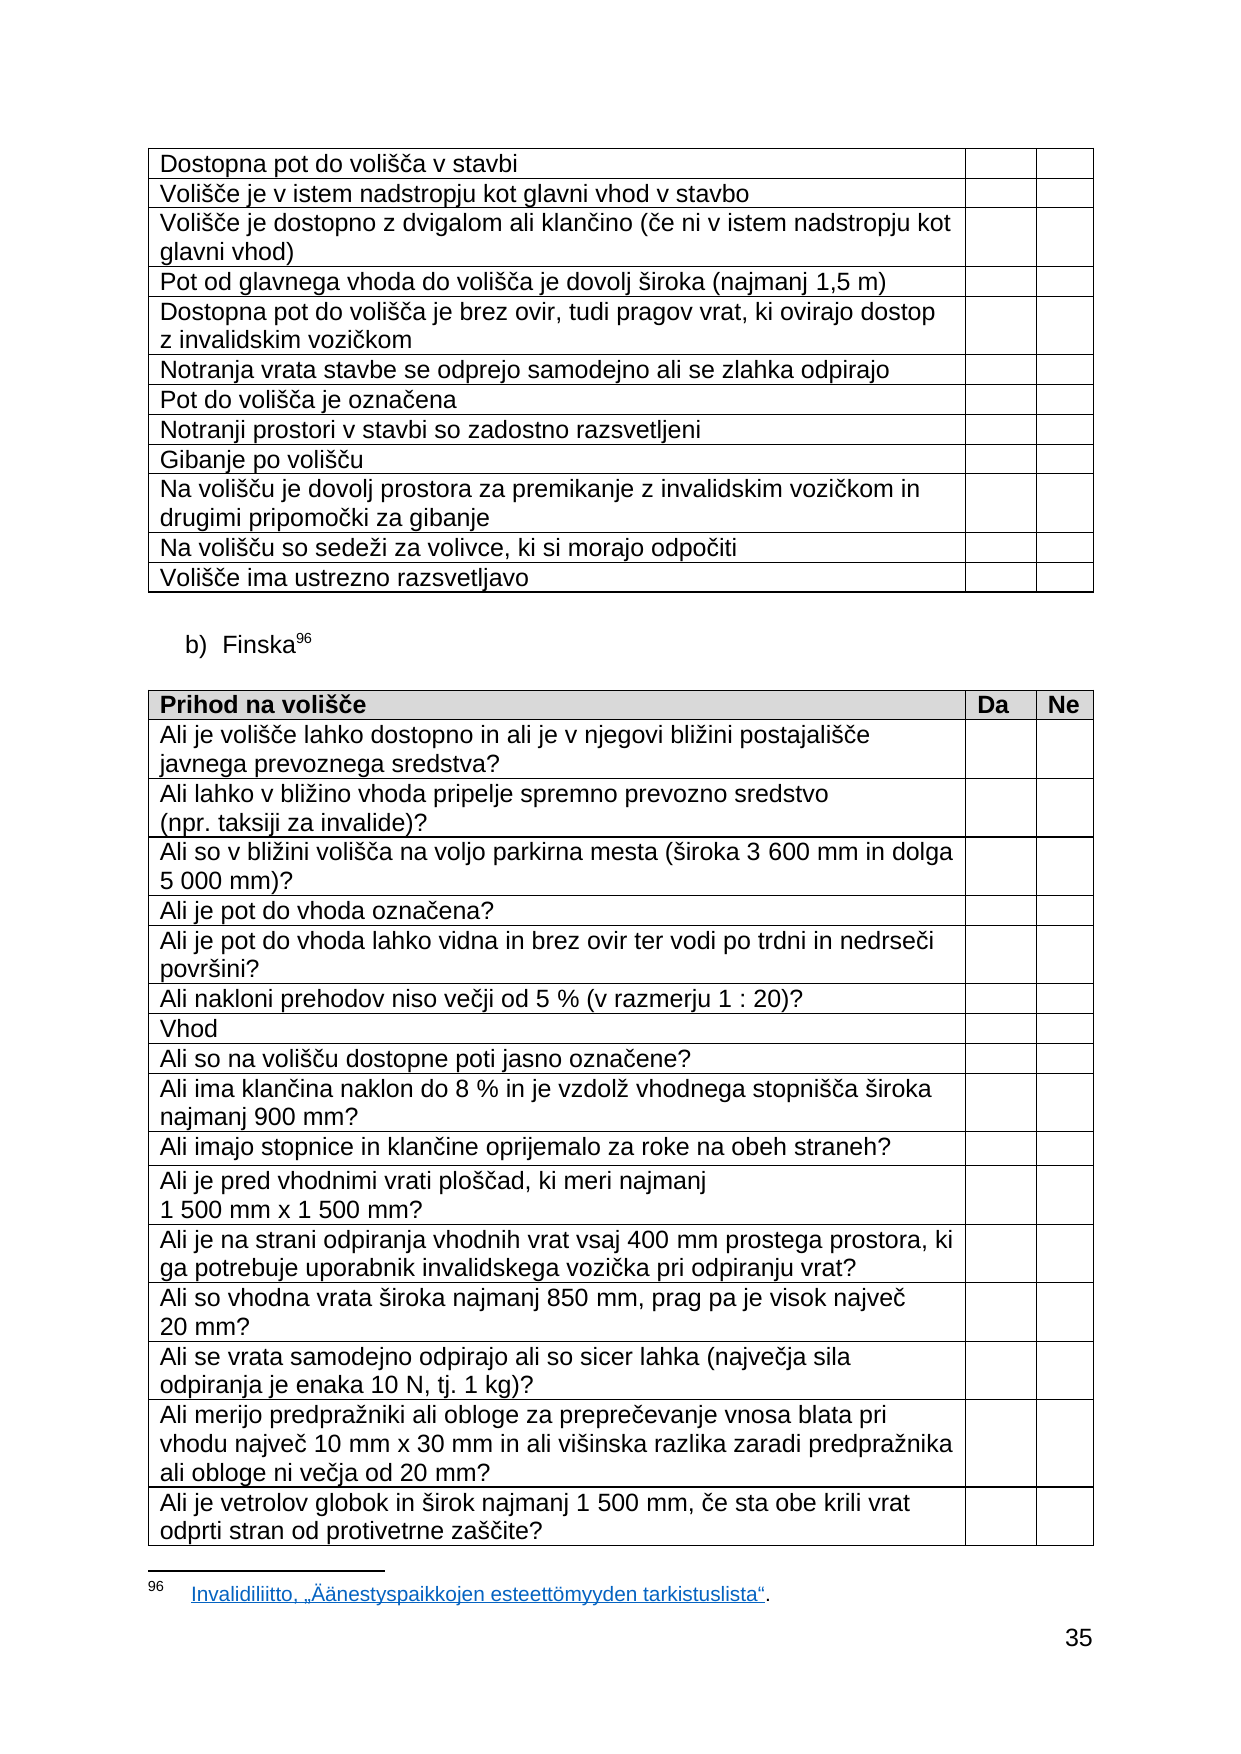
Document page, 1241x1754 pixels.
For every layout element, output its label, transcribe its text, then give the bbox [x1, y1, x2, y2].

table_cell [1037, 1166, 1093, 1223]
table_cell [1037, 355, 1093, 384]
table_cell [1037, 1225, 1093, 1282]
table_cell [966, 1044, 1036, 1073]
table_cell [1037, 1342, 1093, 1399]
table_cell [1037, 208, 1093, 266]
table_cell Ali so na volišču dostopne poti jasno označene? [149, 1044, 965, 1073]
table_cell [966, 563, 1036, 591]
table_cell [966, 1283, 1036, 1341]
table_cell [1037, 1044, 1093, 1073]
table_cell Dostopna pot do volišča je brez ovir, tudi pragov vrat, ki ovirajo dostop z invalidskim vozičkom [149, 297, 965, 354]
table_cell Ali merijo predpražniki ali obloge za preprečevanje vnosa blata pri vhodu največ 10 mm x 30 mm in ali višinska razlika zaradi predpražnika ali obloge ni večja od 20 mm? [149, 1400, 965, 1486]
table_cell [966, 720, 1036, 778]
table_cell [1037, 445, 1093, 473]
table_cell [966, 1400, 1036, 1486]
table_cell [1037, 720, 1093, 778]
table_header Ne [1037, 691, 1093, 719]
table_cell [1037, 1014, 1093, 1043]
table_cell [1037, 1283, 1093, 1341]
table_cell Ali nakloni prehodov niso večji od 5 % (v razmerju 1 : 20)? [149, 984, 965, 1013]
table_header Da [966, 691, 1036, 719]
table_cell [1037, 149, 1093, 177]
table_cell [1037, 1074, 1093, 1131]
table_cell Ali je pred vhodnimi vrati ploščad, ki meri najmanj 1 500 mm x 1 500 mm? [149, 1166, 965, 1223]
table_cell [1037, 297, 1093, 354]
table_cell Ali je pot do vhoda označena? [149, 896, 965, 925]
list Finska [185, 630, 1092, 659]
table_cell [966, 1488, 1036, 1545]
table_cell Ali so vhodna vrata široka najmanj 850 mm, prag pa je visok največ 20 mm? [149, 1283, 965, 1341]
table_cell Vhod [149, 1014, 965, 1043]
table_cell [1037, 1488, 1093, 1545]
table_cell [966, 1166, 1036, 1223]
table_cell [966, 1074, 1036, 1131]
table_cell Pot od glavnega vhoda do volišča je dovolj široka (najmanj 1,5 m) [149, 267, 965, 296]
table_cell [1037, 779, 1093, 836]
table_cell [1037, 984, 1093, 1013]
table_cell Volišče je v istem nadstropju kot glavni vhod v stavbo [149, 179, 965, 207]
table_cell Ali imajo stopnice in klančine oprijemalo za roke na obeh straneh? [149, 1132, 965, 1165]
table_cell [1037, 267, 1093, 296]
table_cell [1037, 385, 1093, 414]
table_cell [1037, 179, 1093, 207]
table_cell Gibanje po volišču [149, 445, 965, 473]
table_cell [966, 1014, 1036, 1043]
table_cell [966, 297, 1036, 354]
table_cell [966, 267, 1036, 296]
table_header Prihod na volišče [149, 691, 965, 719]
table_cell Ali je vetrolov globok in širok najmanj 1 500 mm, če sta obe krili vrat odprti stran od protivetrne zaščite? [149, 1488, 965, 1545]
table_cell Ali je volišče lahko dostopno in ali je v njegovi bližini postajališče javnega prevoznega sredstva? [149, 720, 965, 778]
table_cell Volišče ima ustrezno razsvetljavo [149, 563, 965, 591]
table_cell Notranji prostori v stavbi so zadostno razsvetljeni [149, 415, 965, 443]
table_cell [966, 149, 1036, 177]
table_cell [966, 208, 1036, 266]
table_cell [1037, 896, 1093, 925]
table_cell [966, 779, 1036, 836]
table_cell [966, 1342, 1036, 1399]
table_cell [966, 896, 1036, 925]
table_cell Na volišču je dovolj prostora za premikanje z invalidskim vozičkom in drugimi pripomočki za gibanje [149, 474, 965, 532]
table_cell Ali je na strani odpiranja vhodnih vrat vsaj 400 mm prostega prostora, ki ga potrebuje uporabnik invalidskega vozička pri odpiranju vrat? [149, 1225, 965, 1282]
table_cell Ali lahko v bližino vhoda pripelje spremno prevozno sredstvo (npr. taksiji za invalide)? [149, 779, 965, 836]
table_cell Dostopna pot do volišča v stavbi [149, 149, 965, 177]
table_cell [966, 926, 1036, 983]
table_cell [1037, 1400, 1093, 1486]
table_cell [1037, 533, 1093, 562]
table_cell Ali ima klančina naklon do 8 % in je vzdolž vhodnega stopnišča široka najmanj 900 mm? [149, 1074, 965, 1131]
table_cell [1037, 415, 1093, 443]
table_cell [966, 385, 1036, 414]
table_cell [966, 984, 1036, 1013]
table_cell Ali so v bližini volišča na voljo parkirna mesta (široka 3 600 mm in dolga 5 000 mm)? [149, 838, 965, 895]
table_cell Ali se vrata samodejno odpirajo ali so sicer lahka (največja sila odpiranja je enaka 10 N, tj. 1 kg)? [149, 1342, 965, 1399]
table_cell [966, 1225, 1036, 1282]
table_cell [966, 445, 1036, 473]
table_cell Volišče je dostopno z dvigalom ali klančino (če ni v istem nadstropju kot glavni vhod) [149, 208, 965, 266]
table_cell [966, 415, 1036, 443]
table_cell Pot do volišča je označena [149, 385, 965, 414]
table_cell [1037, 926, 1093, 983]
table_cell [1037, 838, 1093, 895]
table_cell [1037, 563, 1093, 591]
table_cell [966, 179, 1036, 207]
table_cell [966, 355, 1036, 384]
table_cell [966, 1132, 1036, 1165]
table_cell Na volišču so sedeži za volivce, ki si morajo odpočiti [149, 533, 965, 562]
table_cell [966, 533, 1036, 562]
table_cell [1037, 474, 1093, 532]
table_cell [966, 838, 1036, 895]
table_cell [966, 474, 1036, 532]
table_cell Ali je pot do vhoda lahko vidna in brez ovir ter vodi po trdni in nedrseči površini? [149, 926, 965, 983]
table_cell Notranja vrata stavbe se odprejo samodejno ali se zlahka odpirajo [149, 355, 965, 384]
table_cell [1037, 1132, 1093, 1165]
